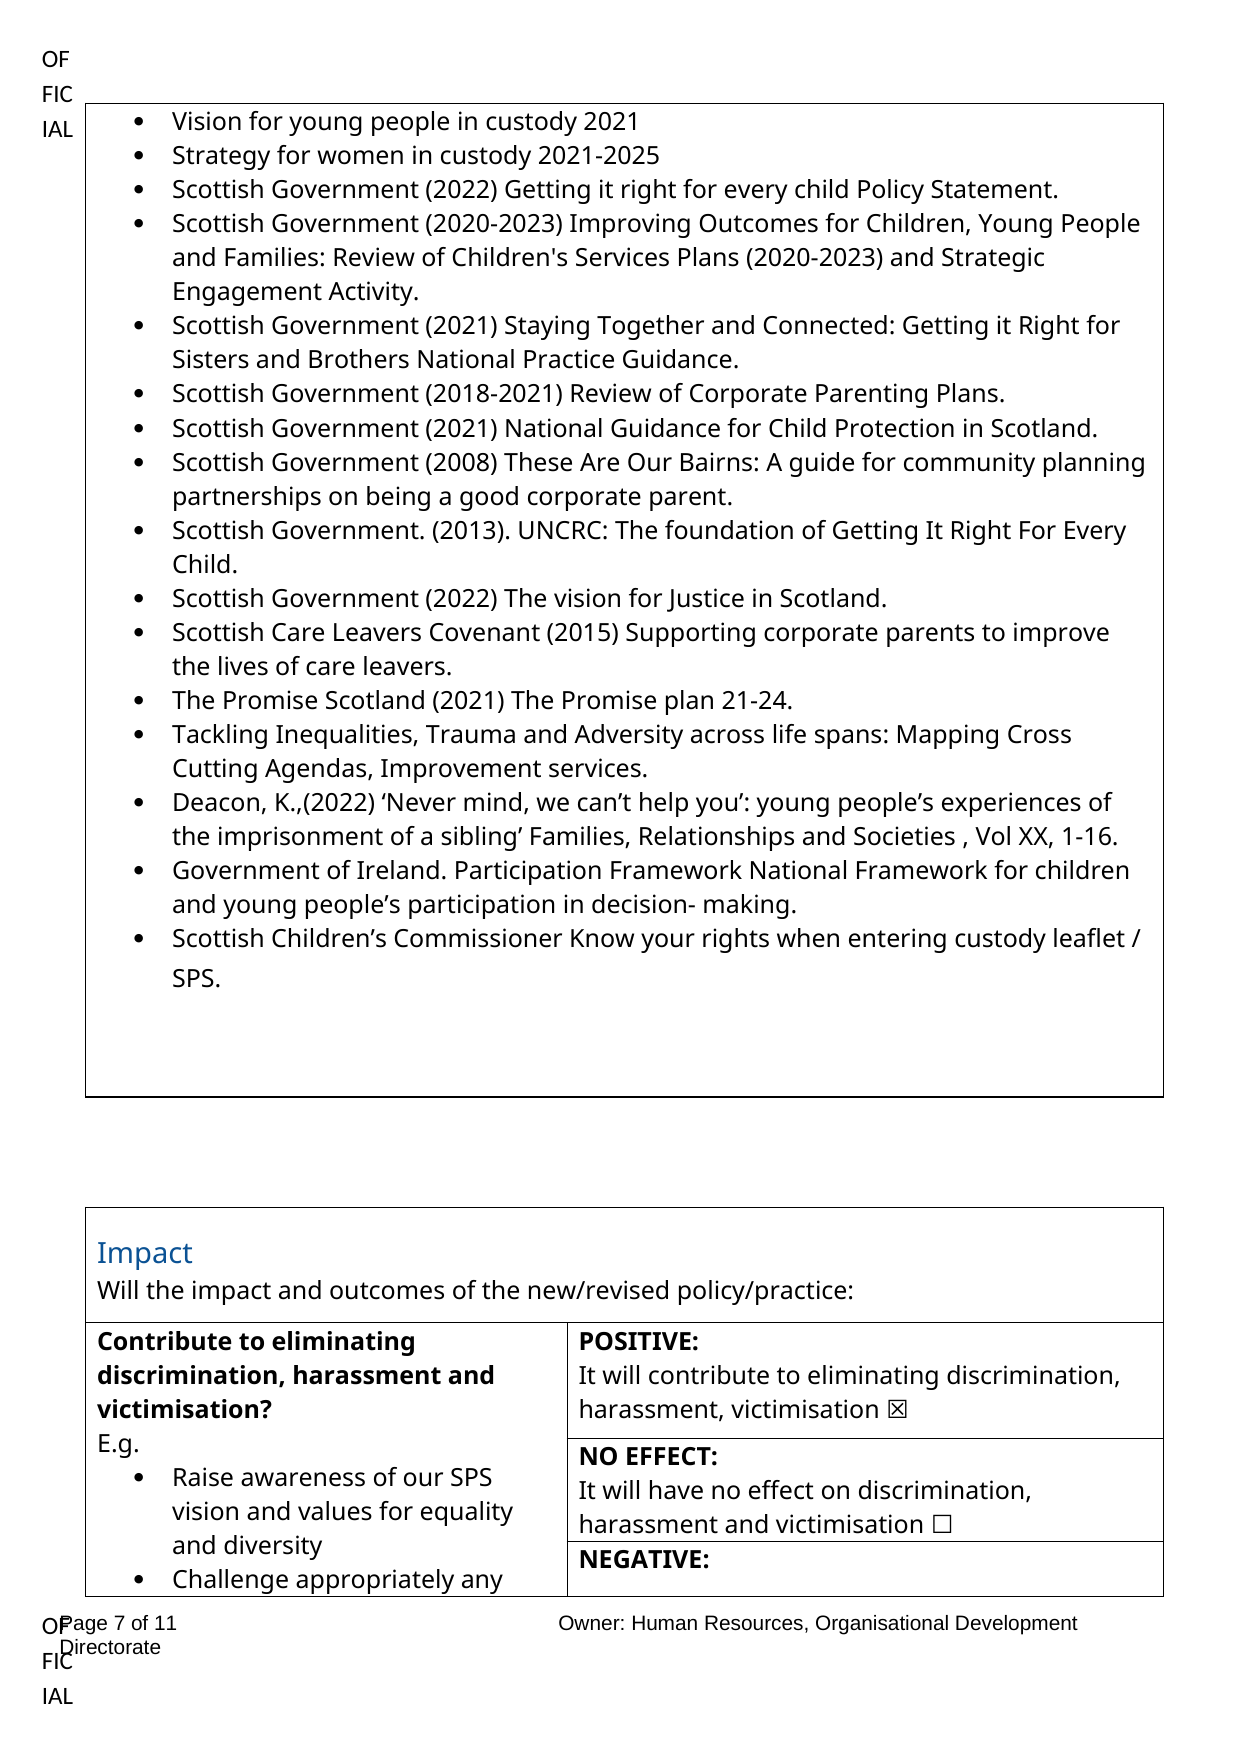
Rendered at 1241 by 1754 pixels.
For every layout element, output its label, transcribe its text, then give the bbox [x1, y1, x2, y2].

table_cell NO EFFECT: It will have no effect on discrimination, harassment and victimisation [568, 1439, 1163, 1541]
table_cell POSITIVE: It will contribute to eliminating discrimination, harassment, victimisation [568, 1323, 1163, 1438]
table_cell Contribute to eliminating discrimination, harassment and victimisation? E.g. Raise awareness of our SPS vision and values for equality and diversity Challenge appropriately any behaviours or procedures which do not value diversity and advance equality of opportunity [86, 1323, 567, 1596]
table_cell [86, 104, 1163, 1096]
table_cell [568, 1542, 1163, 1596]
table_header Impact Will the impact and outcomes of the new/revised policy/practice: [86, 1208, 1163, 1322]
